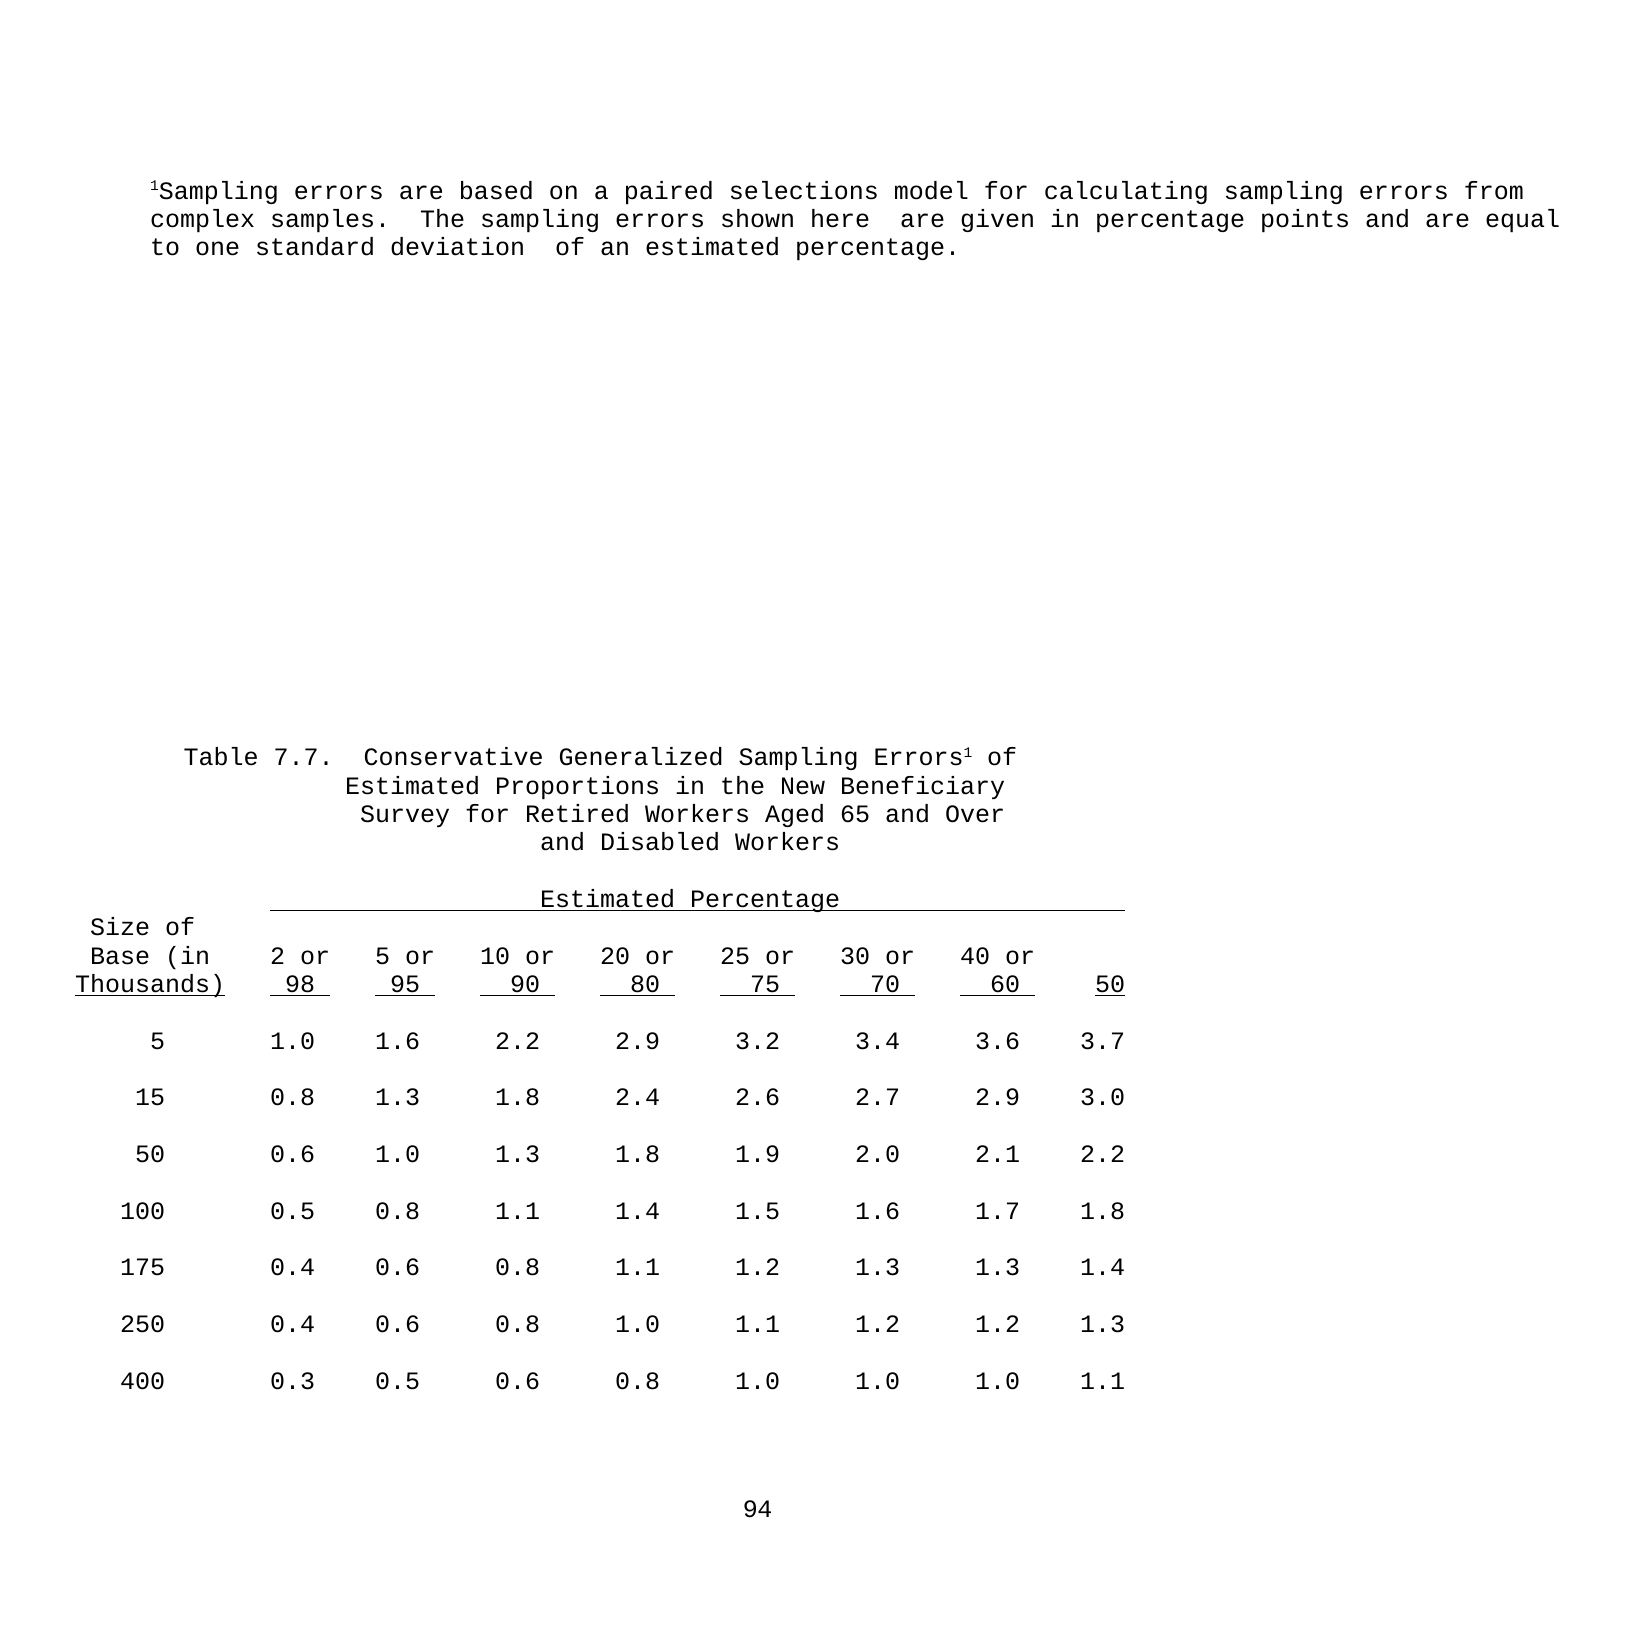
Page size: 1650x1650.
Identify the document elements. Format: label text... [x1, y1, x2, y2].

text Estimated Proportions in the New Beneficiary [150, 773, 1575, 802]
text 100 0.5 0.8 1.1 1.4 1.5 1.6 1.7 1.8 [150, 1198, 1575, 1227]
text 400 0.3 0.5 0.6 0.8 1.0 1.0 1.0 1.1 [150, 1368, 1575, 1397]
text Size of [150, 915, 1575, 943]
text Estimated Percentage [150, 887, 1575, 915]
text Thousands) 98 95 90 80 75 70 60 50 [150, 972, 1575, 1000]
text 15 0.8 1.3 1.8 2.4 2.6 2.7 2.9 3.0 [150, 1085, 1575, 1113]
text 50 0.6 1.0 1.3 1.8 1.9 2.0 2.1 2.2 [150, 1142, 1575, 1170]
text Table 7.7. Conservative Generalized Sampling Errors1 of [150, 745, 1575, 773]
text Base (in 2 or 5 or 10 or 20 or 25 or 30 or 40 or [150, 943, 1575, 972]
text Survey for Retired Workers Aged 65 and Over [150, 802, 1575, 830]
text 5 1.0 1.6 2.2 2.9 3.2 3.4 3.6 3.7 [150, 1028, 1575, 1057]
text 250 0.4 0.6 0.8 1.0 1.1 1.2 1.2 1.3 [150, 1312, 1575, 1340]
text 1Sampling errors are based on a paired selections model for calculating sampling errors from complex samples. The sampling errors shown here are given in percentage points and are equal to one standard deviation of an estimated percentage. [150, 178, 1575, 263]
text 175 0.4 0.6 0.8 1.1 1.2 1.3 1.3 1.4 [150, 1255, 1575, 1283]
text and Disabled Workers [150, 830, 1575, 858]
